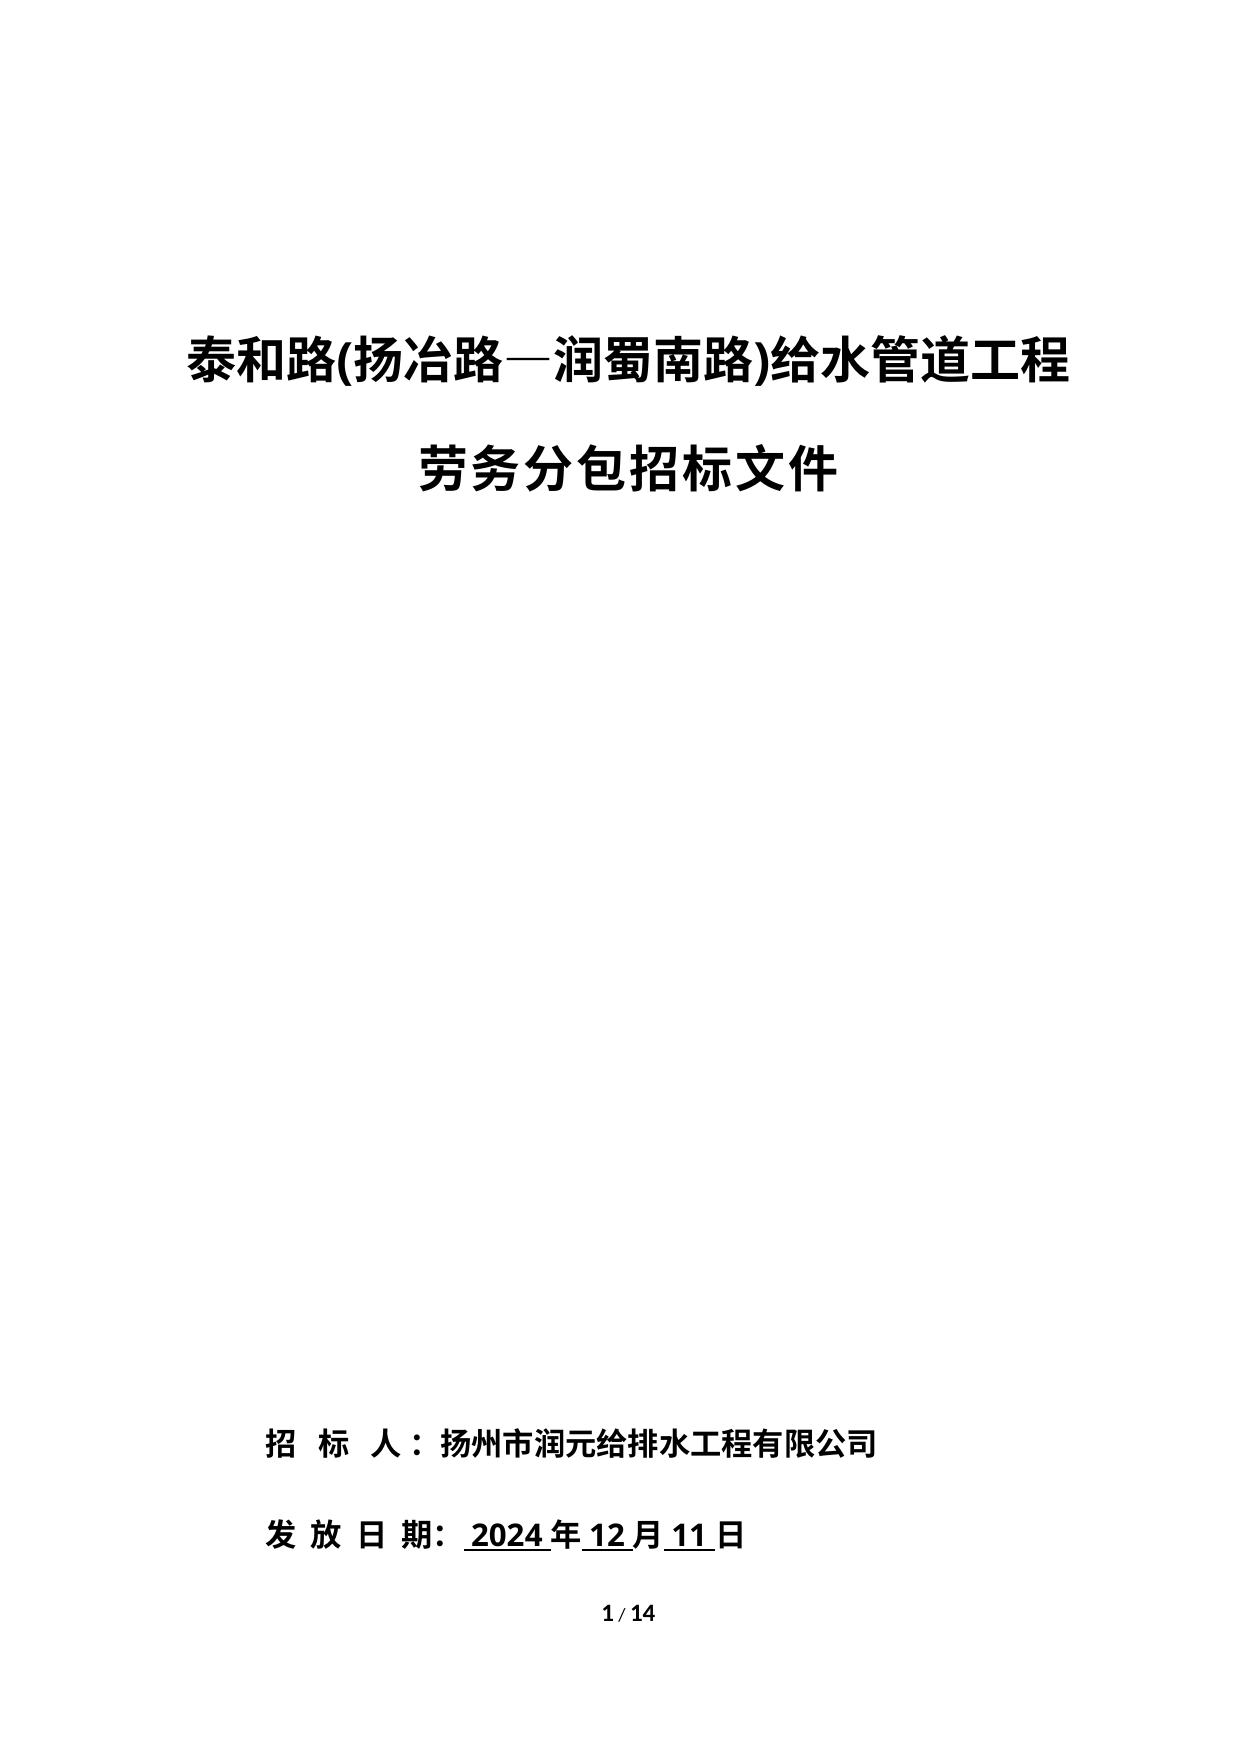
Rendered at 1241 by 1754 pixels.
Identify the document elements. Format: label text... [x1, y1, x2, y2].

text 招 标 人 ：扬州市润元给排水工程有限公司 [125, 1419, 1131, 1465]
text 泰和路(扬冶路—润蜀南路)给水管道工程 [125, 320, 1131, 393]
text 发 放 日 期： 2024 年 12 月 11 日 [125, 1510, 1131, 1555]
text 劳务分包招标文件 [125, 429, 1131, 502]
